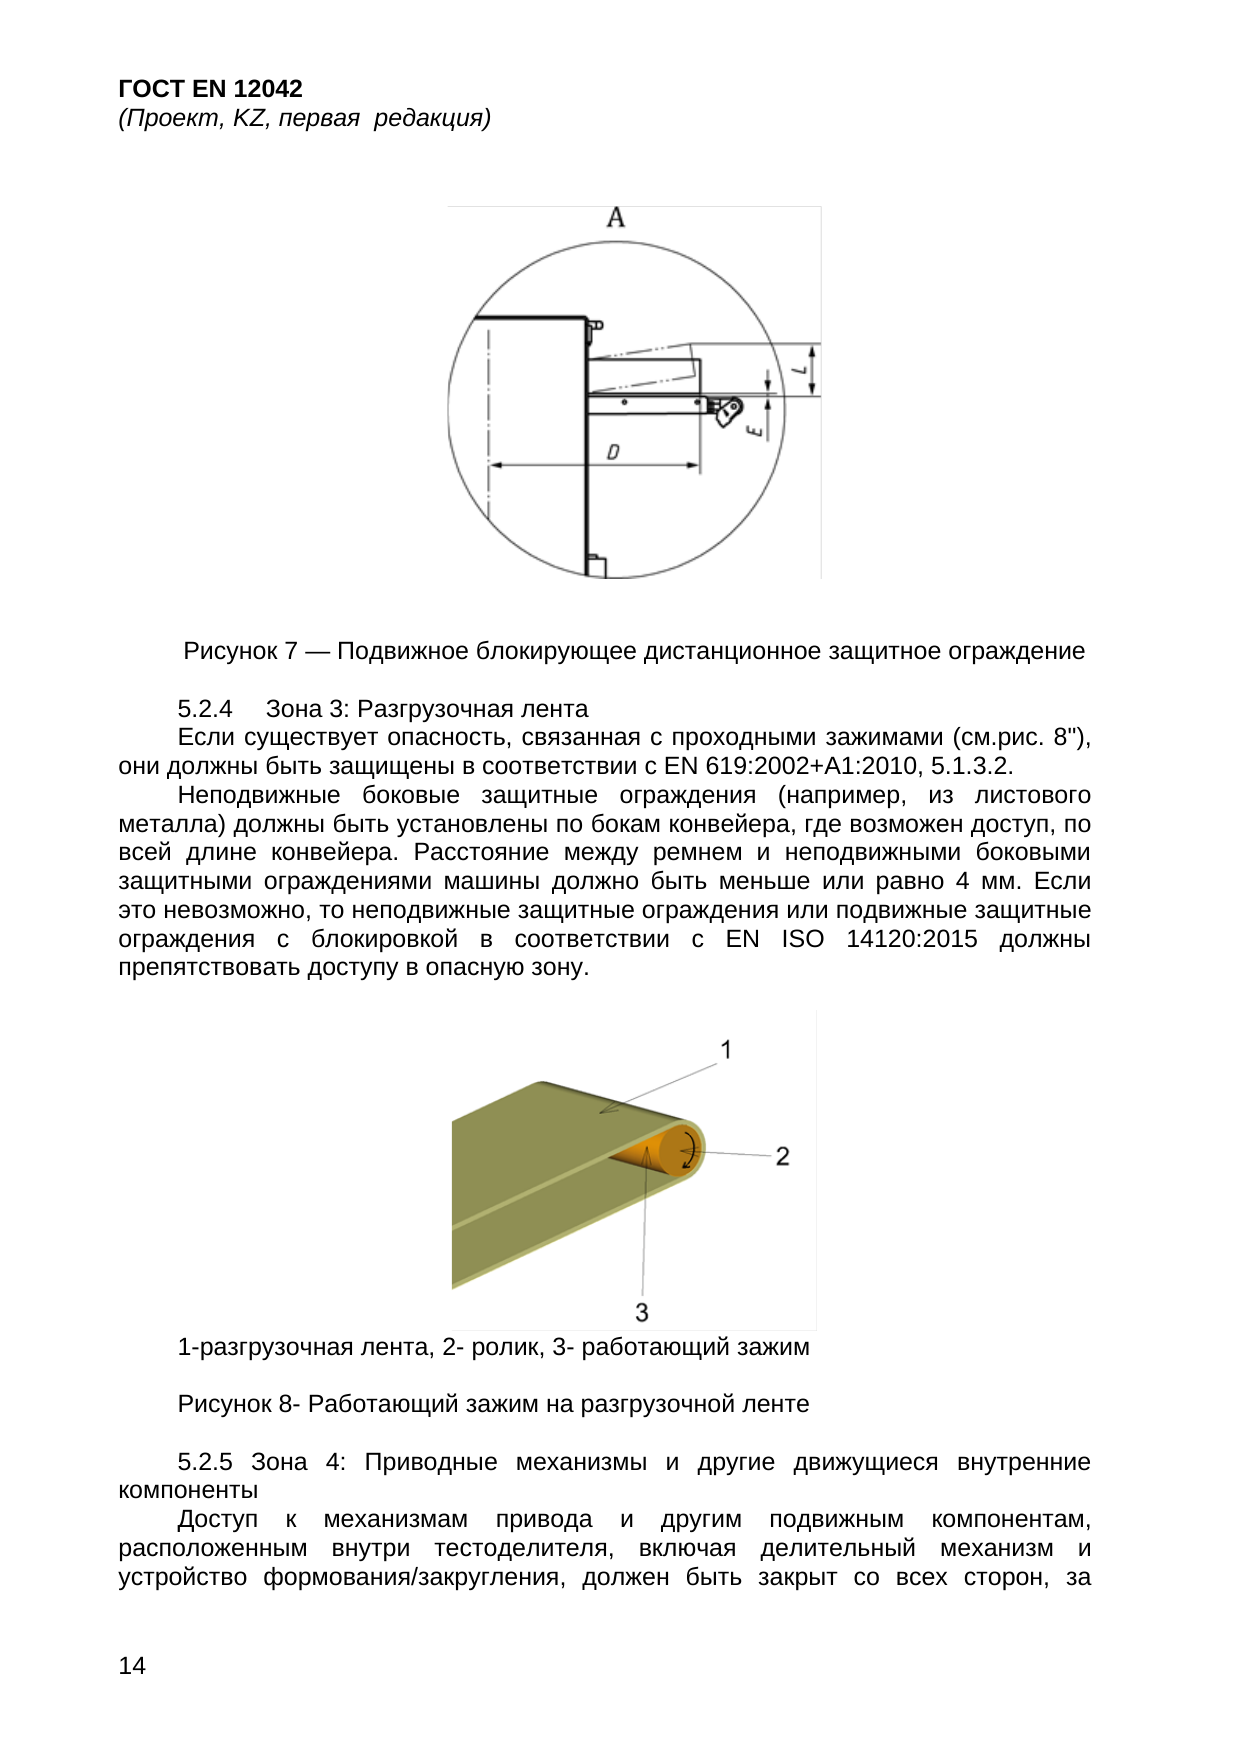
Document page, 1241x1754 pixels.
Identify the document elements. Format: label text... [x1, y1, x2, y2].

text Рисунок 8- Работающий зажим на разгрузочной ленте [118, 1389, 1092, 1418]
text Неподвижные боковые защитные ограждения (например, из листового металла) должны быть установлены по бокам конвейера, где возможен доступ, по всей длине конвейера. Расстояние между ремнем и неподвижными боковыми защитными ограждениями машины должно быть меньше или равно 4 мм. Если это невозможно, то неподвижные защитные ограждения или подвижные защитные ограждения с блокировкой в соответствии с EN ISO 14120:2015 должны препятствовать доступу в опасную зону. [118, 780, 1092, 981]
picture [451, 1010, 818, 1332]
text 5.2.4 Зона 3: Разгрузочная лента [118, 694, 1092, 722]
text Если существует опасность, связанная с проходными зажимами (см.рис. 8"), они должны быть защищены в соответствии с EN 619:2002+A1:2010, 5.1.3.2. [118, 722, 1092, 780]
text 1-разгрузочная лента, 2- ролик, 3- работающий зажим [118, 1332, 1092, 1360]
text Рисунок 7 — Подвижное блокирующее дистанционное защитное ограждение [118, 636, 1092, 665]
picture [447, 205, 823, 579]
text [118, 1504, 1092, 1590]
text 5.2.5 Зона 4: Приводные механизмы и другие движущиеся внутренние компоненты [118, 1447, 1092, 1504]
